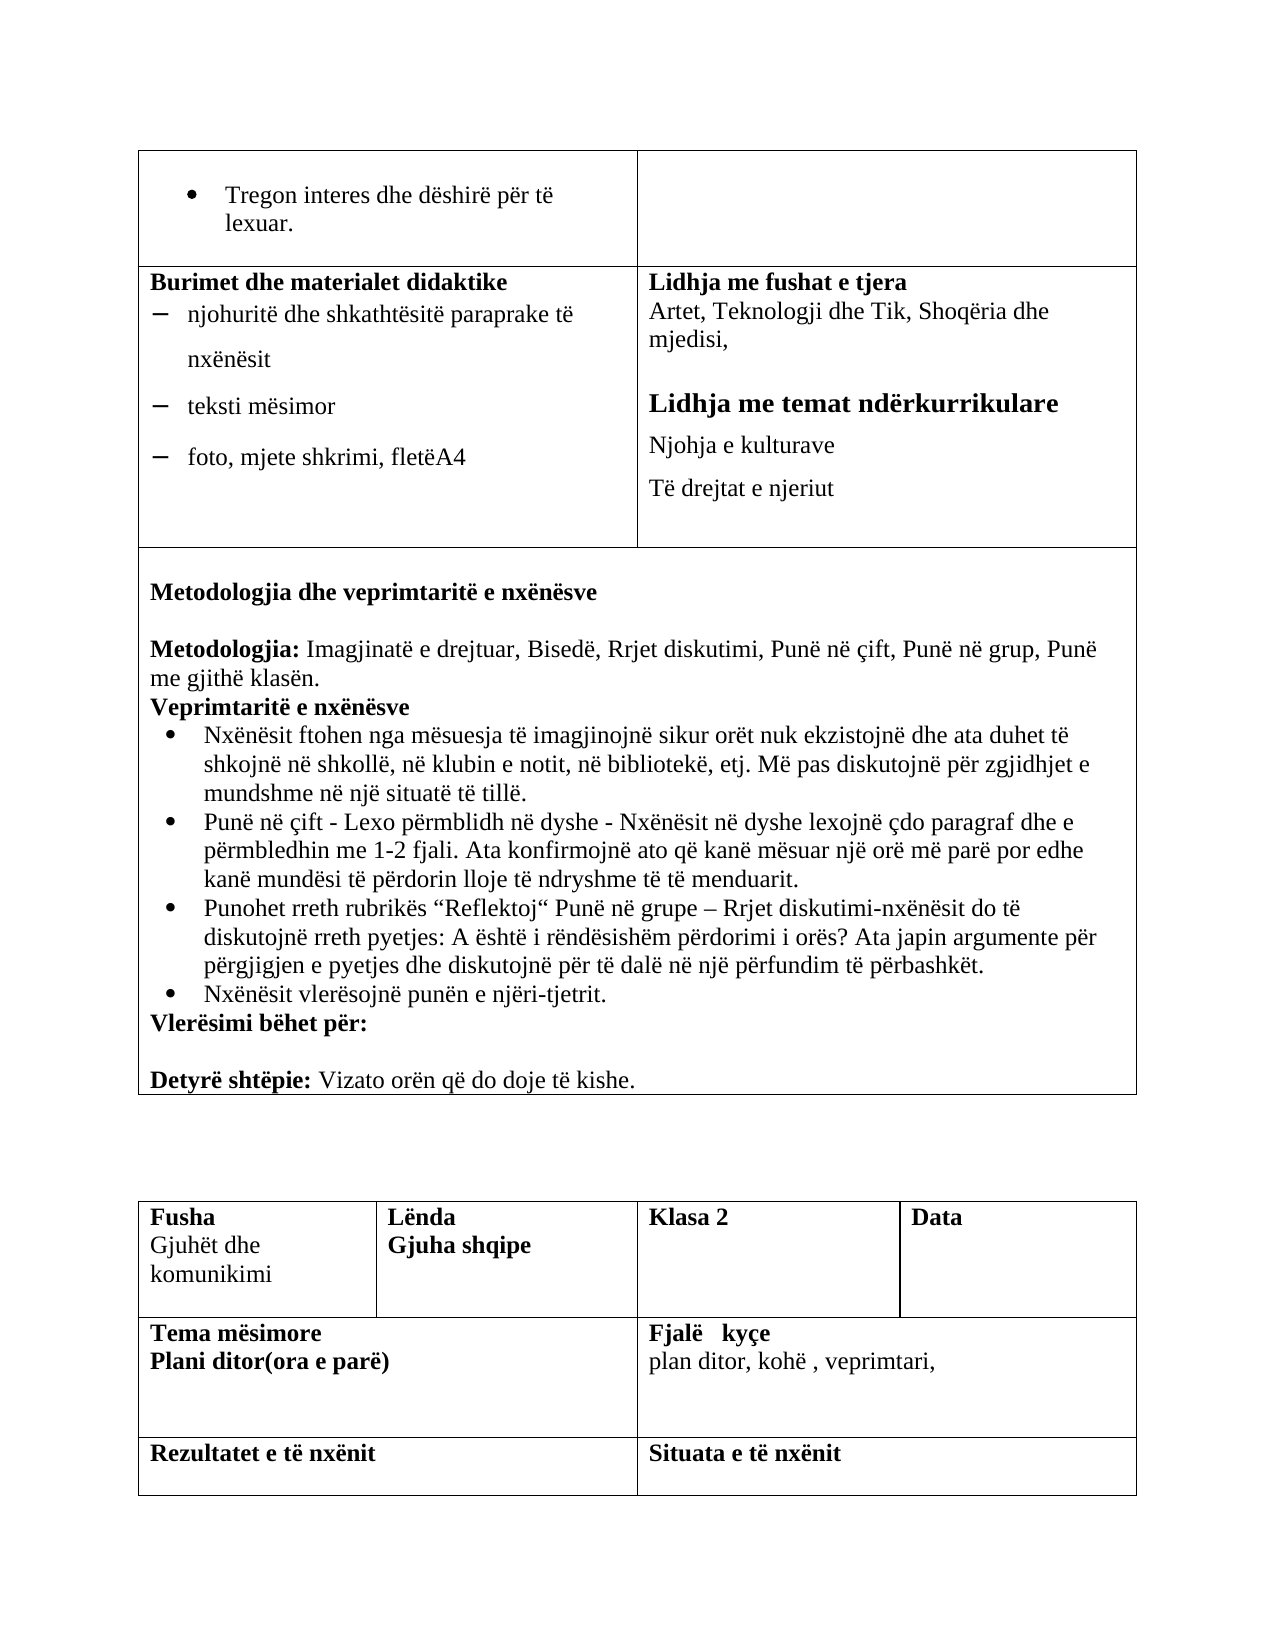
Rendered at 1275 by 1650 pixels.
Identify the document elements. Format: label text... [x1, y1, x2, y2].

table_cell Lidhja me fushat e tjera Artet, Teknologji dhe Tik, Shoqëria dhe mjedisi, Lidhja me temat ndërkurrikulare Njohja e kulturave Të drejtat e njeriut [638, 267, 1136, 547]
table_cell Fjalë kyçe plan ditor, kohë , veprimtari, [638, 1318, 1136, 1437]
table_cell Tema mësimore Plani ditor(ora e parë) [139, 1318, 637, 1437]
table_header Data [901, 1202, 1136, 1317]
table_header Klasa 2 [638, 1202, 899, 1317]
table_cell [638, 151, 1136, 266]
table_header Fusha Gjuhët dhe komunikimi [139, 1202, 376, 1317]
table_cell Burimet dhe materialet didaktike njohuritë dhe shkathtësitë paraprake të nxënësit teksti mësimor foto, mjete shkrimi, fletëA4 [139, 267, 637, 547]
table_cell Metodologjia dhe veprimtaritë e nxënësve Metodologjia: Imagjinatë e drejtuar, Bisedë, Rrjet diskutimi, Punë në çift, Punë në grup, Punë me gjithë klasën. Veprimtaritë e nxënësve Nxënësit ftohen nga mësuesja të imagjinojnë sikur orët nuk ekzistojnë dhe ata duhet të shkojnë në shkollë, në klubin e notit, në bibliotekë, etj. Më pas diskutojnë për zgjidhjet e mundshme në një situatë të tillë. Punë në çift - Lexo përmblidh në dyshe - Nxënësit në dyshe lexojnë çdo paragraf dhe e përmbledhin me 1-2 fjali. Ata konfirmojnë ato që kanë mësuar një orë më parë por edhe kanë mundësi të përdorin lloje të ndryshme të të menduarit. Punohet rreth rubrikës “Reflektoj“ Punë në grupe – Rrjet diskutimi-nxënësit do të diskutojnë rreth pyetjes: A është i rëndësishëm përdorimi i orës? Ata japin argumente për përgjigjen e pyetjes dhe diskutojnë për të dalë në një përfundim të përbashkët. Nxënësit vlerësojnë punën e njëri-tjetrit. Vlerësimi bëhet për: Detyrë shtëpie: Vizato orën që do doje të kishe. [139, 548, 1136, 1093]
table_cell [638, 1438, 1136, 1495]
table_header Lënda Gjuha shqipe [377, 1202, 637, 1317]
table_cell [139, 1438, 637, 1495]
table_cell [139, 151, 637, 266]
